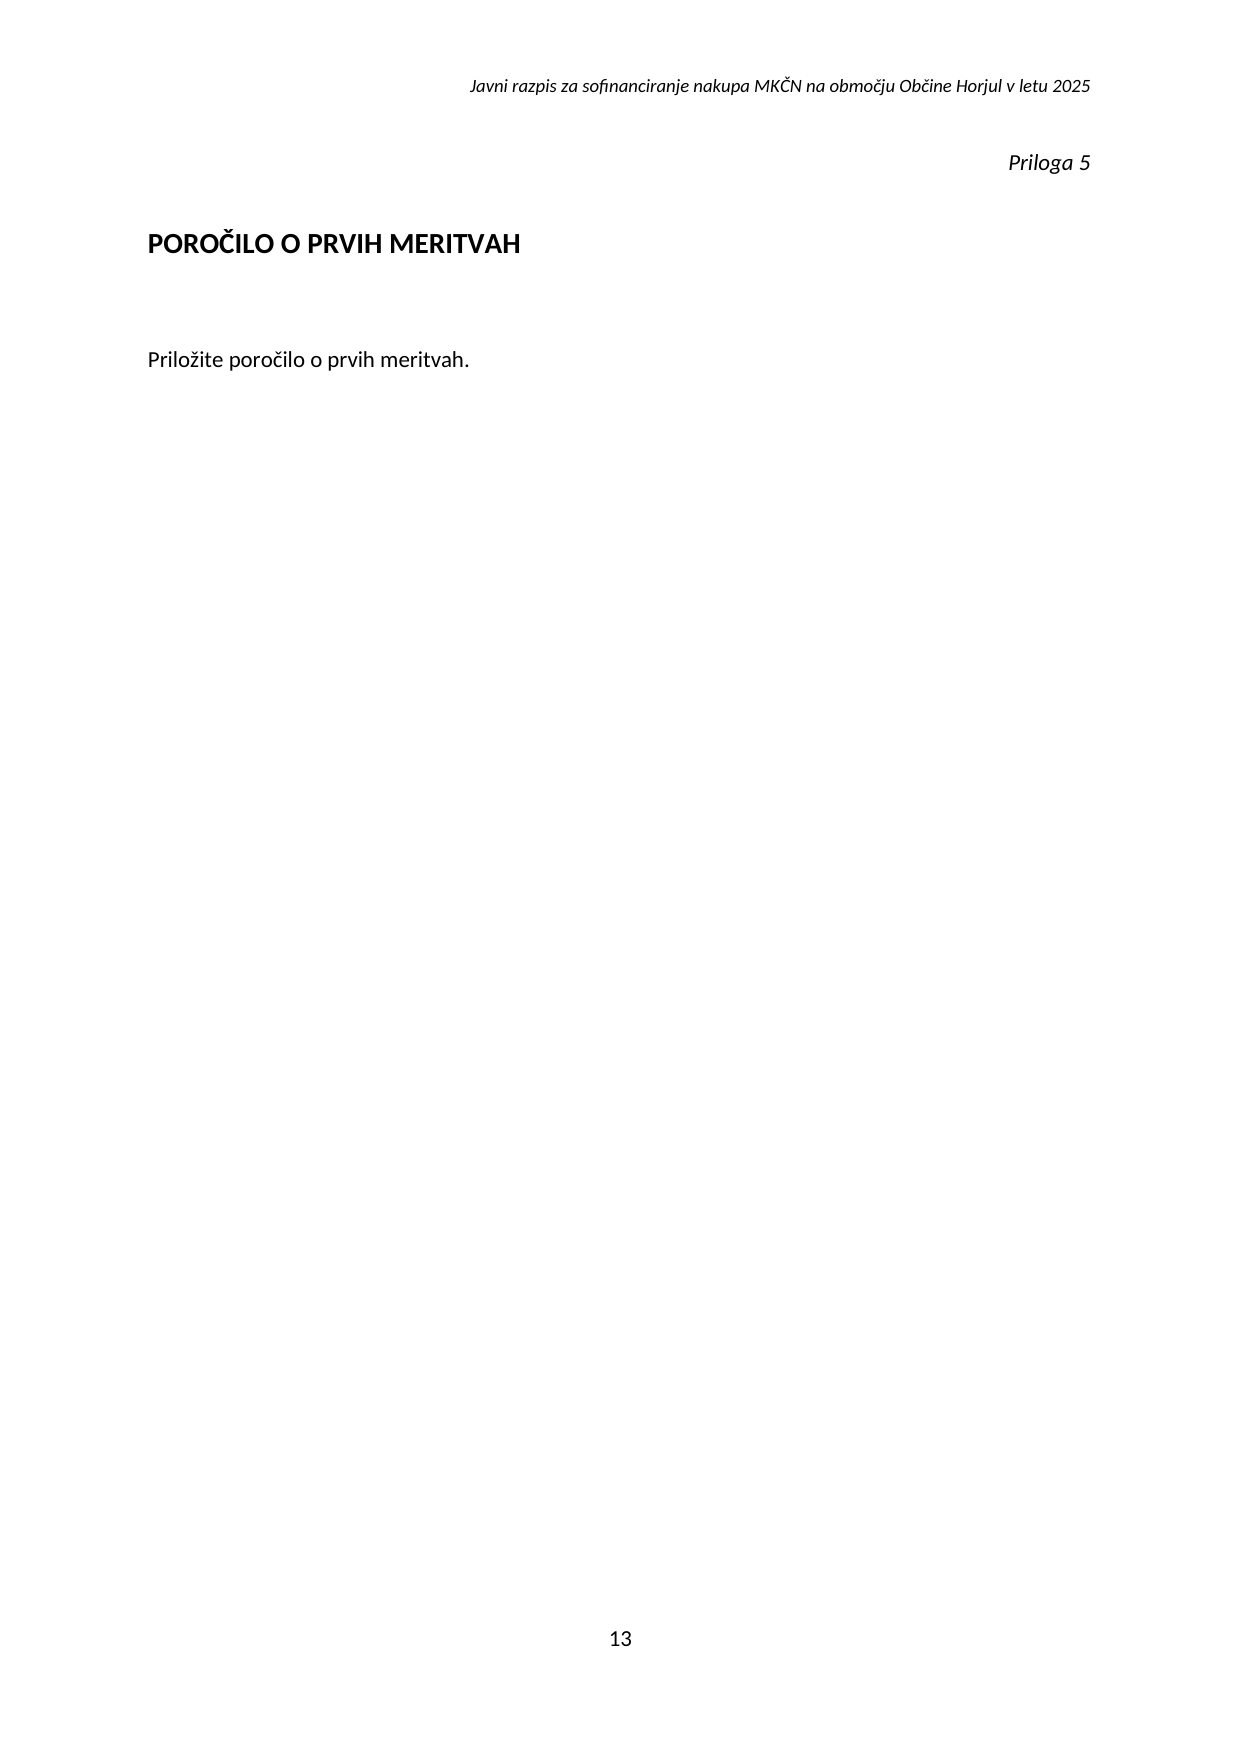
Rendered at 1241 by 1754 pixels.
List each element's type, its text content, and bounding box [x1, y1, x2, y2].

text Priložite poročilo o prvih meritvah. [148, 345, 1093, 373]
text POROČILO O PRVIH MERITVAH [148, 226, 1093, 261]
list Priloga 5 [223, 148, 1093, 176]
